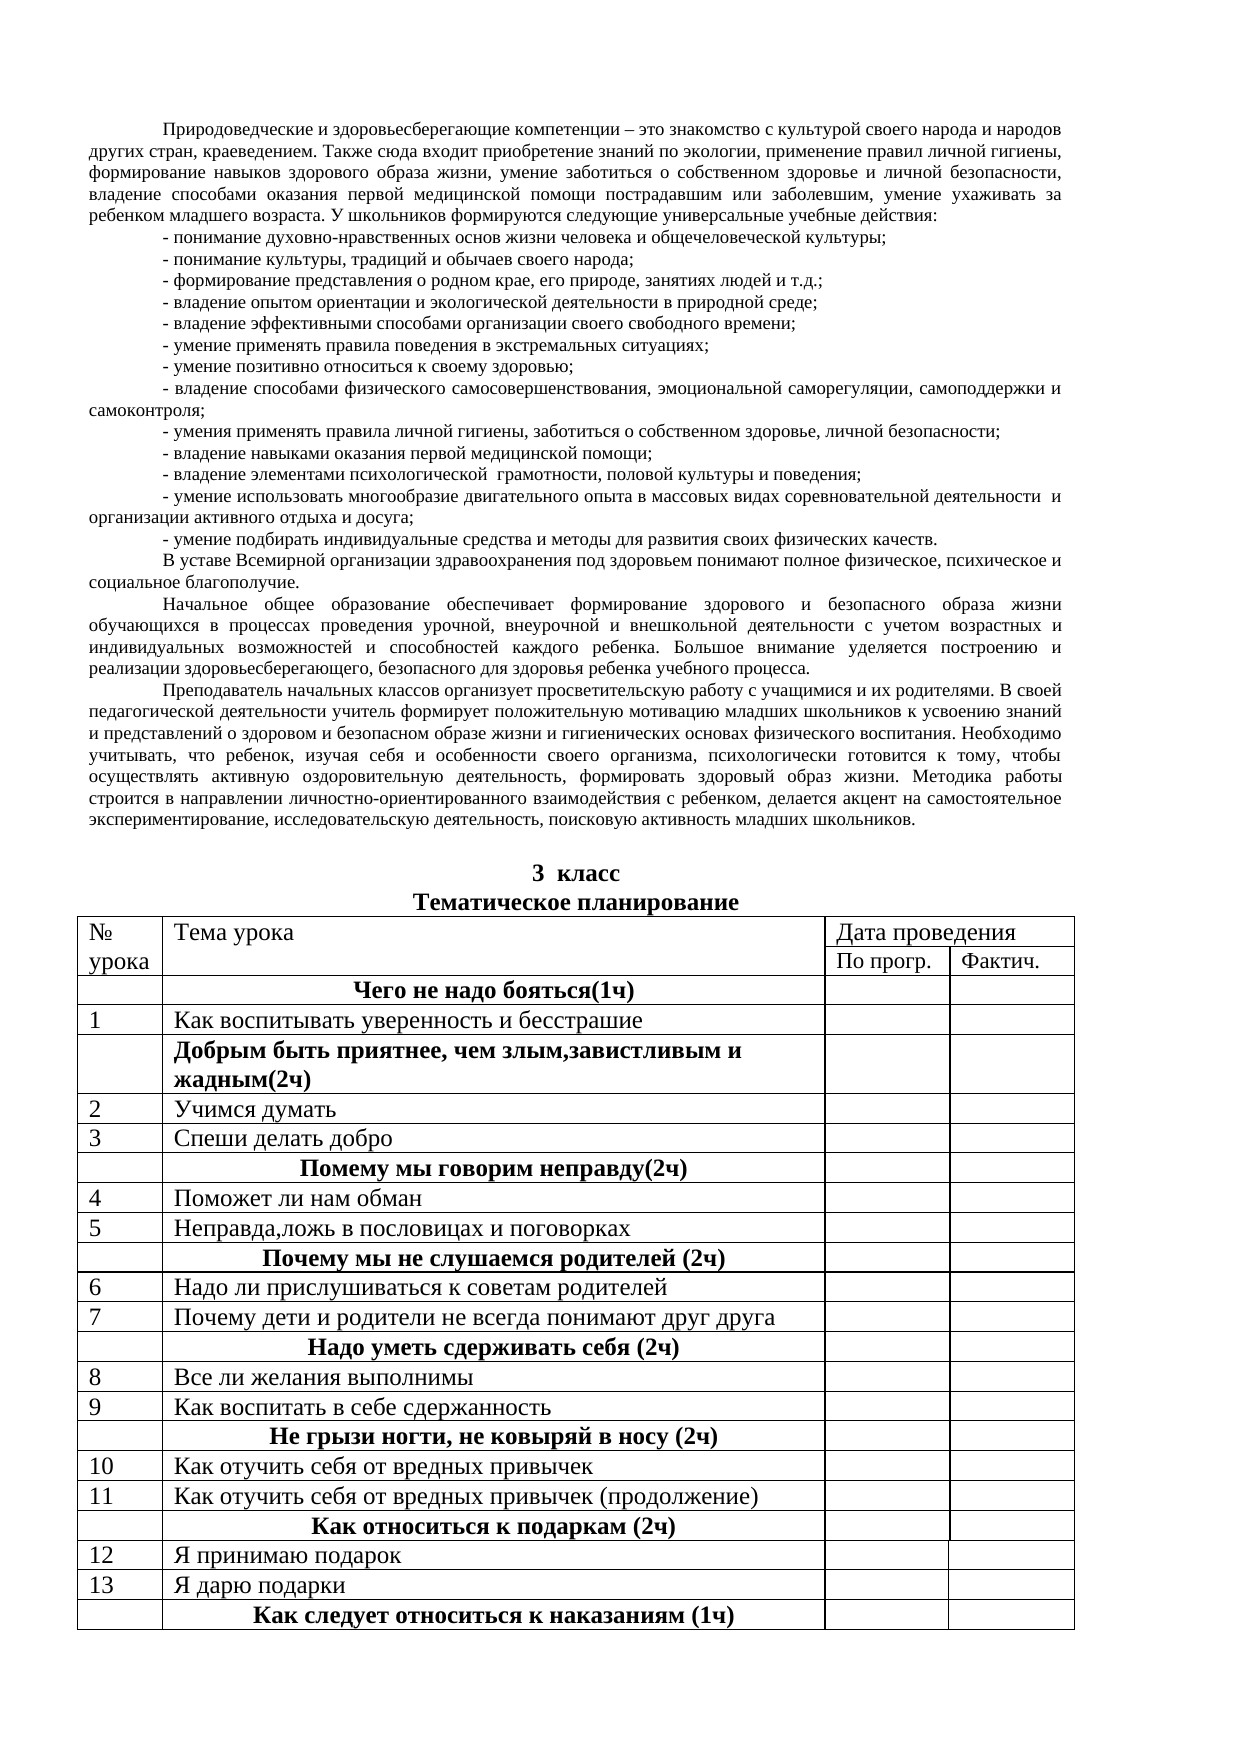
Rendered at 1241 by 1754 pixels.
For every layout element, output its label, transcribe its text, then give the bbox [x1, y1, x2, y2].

table_cell 8 [78, 1362, 162, 1391]
text Природоведческие и здоровьесберегающие компетенции – это знакомство с культурой своего народа и народов других стран, краеведением. Также сюда входит приобретение знаний по экологии, применение правил личной гигиены, формирование навыков здорового образа жизни, умение заботиться о собственном здоровье и личной безопасности, владение способами оказания первой медицинской помощи пострадавшим или заболевшим, умение ухаживать за ребенком младшего возраста. У школьников формируются следующие универсальные учебные действия: [89, 118, 1063, 226]
table_cell Помему мы говорим неправду(2ч) [163, 1153, 824, 1182]
table_cell [951, 1421, 1074, 1450]
table_cell Спеши делать добро [163, 1124, 824, 1152]
table_cell [826, 1600, 948, 1629]
text - умение позитивно относиться к своему здоровью; [89, 355, 1063, 377]
table_cell 11 [78, 1481, 162, 1510]
table_cell [951, 1392, 1074, 1420]
table_cell [78, 1600, 162, 1629]
table_cell Как отучить себя от вредных привычек (продолжение) [163, 1481, 824, 1510]
text - владение эффективными способами организации своего свободного времени; [89, 312, 1063, 334]
table_cell Неправда,ложь в пословицах и поговорках [163, 1213, 824, 1242]
table_cell [826, 1302, 949, 1331]
text - умение использовать многообразие двигательного опыта в массовых видах соревновательной деятельности и организации активного отдыха и досуга; [89, 485, 1063, 528]
table_cell [951, 1005, 1074, 1034]
table_cell Как следует относиться к наказаниям (1ч) [163, 1600, 824, 1629]
table_cell [949, 1600, 1074, 1629]
table_cell [826, 1273, 949, 1301]
table_cell Как отучить себя от вредных привычек [163, 1451, 824, 1480]
table_cell [78, 1035, 162, 1093]
table_cell Почему мы не слушаемся родителей (2ч) [163, 1243, 824, 1271]
text - владение элементами психологической грамотности, половой культуры и поведения; [89, 463, 1063, 485]
table_cell [951, 1243, 1074, 1271]
table_cell Почему дети и родители не всегда понимают друг друга [163, 1302, 824, 1331]
table_cell Надо ли прислушиваться к советам родителей [163, 1273, 824, 1301]
table_header Тема урока [163, 917, 824, 974]
table_cell [826, 1541, 948, 1569]
table_cell 13 [78, 1570, 162, 1599]
table_header Дата проведения [826, 917, 1074, 946]
table_cell [78, 1243, 162, 1271]
table_cell [826, 1362, 949, 1391]
table_cell [951, 1213, 1074, 1242]
table_cell [826, 1183, 949, 1212]
table_cell 5 [78, 1213, 162, 1242]
table_cell Я дарю подарки [163, 1570, 824, 1599]
table_cell 4 [78, 1183, 162, 1212]
table_cell [826, 1392, 949, 1420]
table_cell [826, 976, 949, 1004]
table_cell 9 [78, 1392, 162, 1420]
text 3 класс [89, 858, 1063, 887]
table_cell [826, 1124, 949, 1152]
table_cell [951, 1094, 1074, 1122]
table_cell 12 [78, 1541, 162, 1569]
table_cell Учимся думать [163, 1094, 824, 1122]
table_cell Поможет ли нам обман [163, 1183, 824, 1212]
table_cell [826, 1481, 949, 1510]
text В уставе Всемирной организации здравоохранения под здоровьем понимают полное физическое, психическое и социальное благополучие. [89, 549, 1063, 592]
table_cell [826, 1421, 949, 1450]
table_cell Как воспитать в себе сдержанность [163, 1392, 824, 1420]
table_cell [951, 1183, 1074, 1212]
table_cell Как воспитывать уверенность и бесстрашие [163, 1005, 824, 1034]
table_cell [78, 1511, 162, 1539]
table_cell Не грызи ногти, не ковыряй в носу (2ч) [163, 1421, 824, 1450]
table_cell [949, 1541, 1074, 1569]
table_cell [826, 1451, 949, 1480]
table_cell По прогр. [826, 947, 949, 974]
text Преподаватель начальных классов организует просветительскую работу с учащимися и их родителями. В своей педагогической деятельности учитель формирует положительную мотивацию младших школьников к усвоению знаний и представлений о здоровом и безопасном образе жизни и гигиенических основах физического воспитания. Необходимо учитывать, что ребенок, изучая себя и особенности своего организма, психологически готовится к тому, чтобы осуществлять активную оздоровительную деятельность, формировать здоровый образ жизни. Методика работы строится в направлении личностно-ориентированного взаимодействия с ребенком, делается акцент на самостоятельное экспериментирование, исследовательскую деятельность, поисковую активность младших школьников. [89, 679, 1063, 830]
table_cell 6 [78, 1273, 162, 1301]
table_cell [826, 1243, 949, 1271]
table_cell [951, 1273, 1074, 1301]
table_cell 2 [78, 1094, 162, 1122]
table_cell [951, 1362, 1074, 1391]
table_cell [826, 1005, 949, 1034]
text Тематическое планирование [89, 887, 1063, 916]
text - умение подбирать индивидуальные средства и методы для развития своих физических качеств. [89, 528, 1063, 549]
table_cell [78, 1332, 162, 1361]
table_cell [826, 1511, 949, 1539]
table_cell [951, 1035, 1074, 1093]
text - умения применять правила личной гигиены, заботиться о собственном здоровье, личной безопасности; [89, 420, 1063, 442]
text Начальное общее образование обеспечивает формирование здорового и безопасного образа жизни обучающихся в процессах проведения урочной, внеурочной и внешкольной деятельности с учетом возрастных и индивидуальных возможностей и способностей каждого ребенка. Большое внимание уделяется построению и реализации здоровьесберегающего, безопасного для здоровья ребенка учебного процесса. [89, 592, 1063, 679]
text - понимание культуры, традиций и обычаев своего народа; [89, 247, 1063, 269]
table_cell 1 [78, 1005, 162, 1034]
table_cell 10 [78, 1451, 162, 1480]
text - владение опытом ориентации и экологической деятельности в природной среде; [89, 291, 1063, 312]
table_cell [826, 1332, 949, 1361]
table_cell [951, 1302, 1074, 1331]
table_cell [951, 1124, 1074, 1152]
table_cell [951, 1153, 1074, 1182]
table_cell Добрым быть приятнее, чем злым,завистливым и жадным(2ч) [163, 1035, 824, 1093]
table_cell [826, 1570, 948, 1599]
table_header № урока [78, 917, 162, 974]
text - понимание духовно-нравственных основ жизни человека и общечеловеческой культуры; [89, 226, 1063, 247]
table_cell [826, 1153, 949, 1182]
text - владение навыками оказания первой медицинской помощи; [89, 442, 1063, 463]
table_cell Фактич. [951, 947, 1074, 974]
table_cell 7 [78, 1302, 162, 1331]
table_cell [78, 976, 162, 1004]
text - формирование представления о родном крае, его природе, занятиях людей и т.д.; [89, 269, 1063, 291]
table_cell Чего не надо бояться(1ч) [163, 976, 824, 1004]
table_cell Как относиться к подаркам (2ч) [163, 1511, 824, 1539]
table_cell Я принимаю подарок [163, 1541, 824, 1569]
table_cell [826, 1094, 949, 1122]
table_cell [826, 1035, 949, 1093]
text - владение способами физического самосовершенствования, эмоциональной саморегуляции, самоподдержки и самоконтроля; [89, 377, 1063, 420]
table_cell [951, 1451, 1074, 1480]
table_cell [951, 976, 1074, 1004]
table_cell [78, 1421, 162, 1450]
table_cell [951, 1332, 1074, 1361]
table_cell Все ли желания выполнимы [163, 1362, 824, 1391]
table_cell [949, 1570, 1074, 1599]
table_cell Надо уметь сдерживать себя (2ч) [163, 1332, 824, 1361]
table_cell [78, 1153, 162, 1182]
table_cell [951, 1511, 1074, 1539]
table_cell [826, 1213, 949, 1242]
table_cell 3 [78, 1124, 162, 1152]
text - умение применять правила поведения в экстремальных ситуациях; [89, 334, 1063, 355]
table_cell [951, 1481, 1074, 1510]
